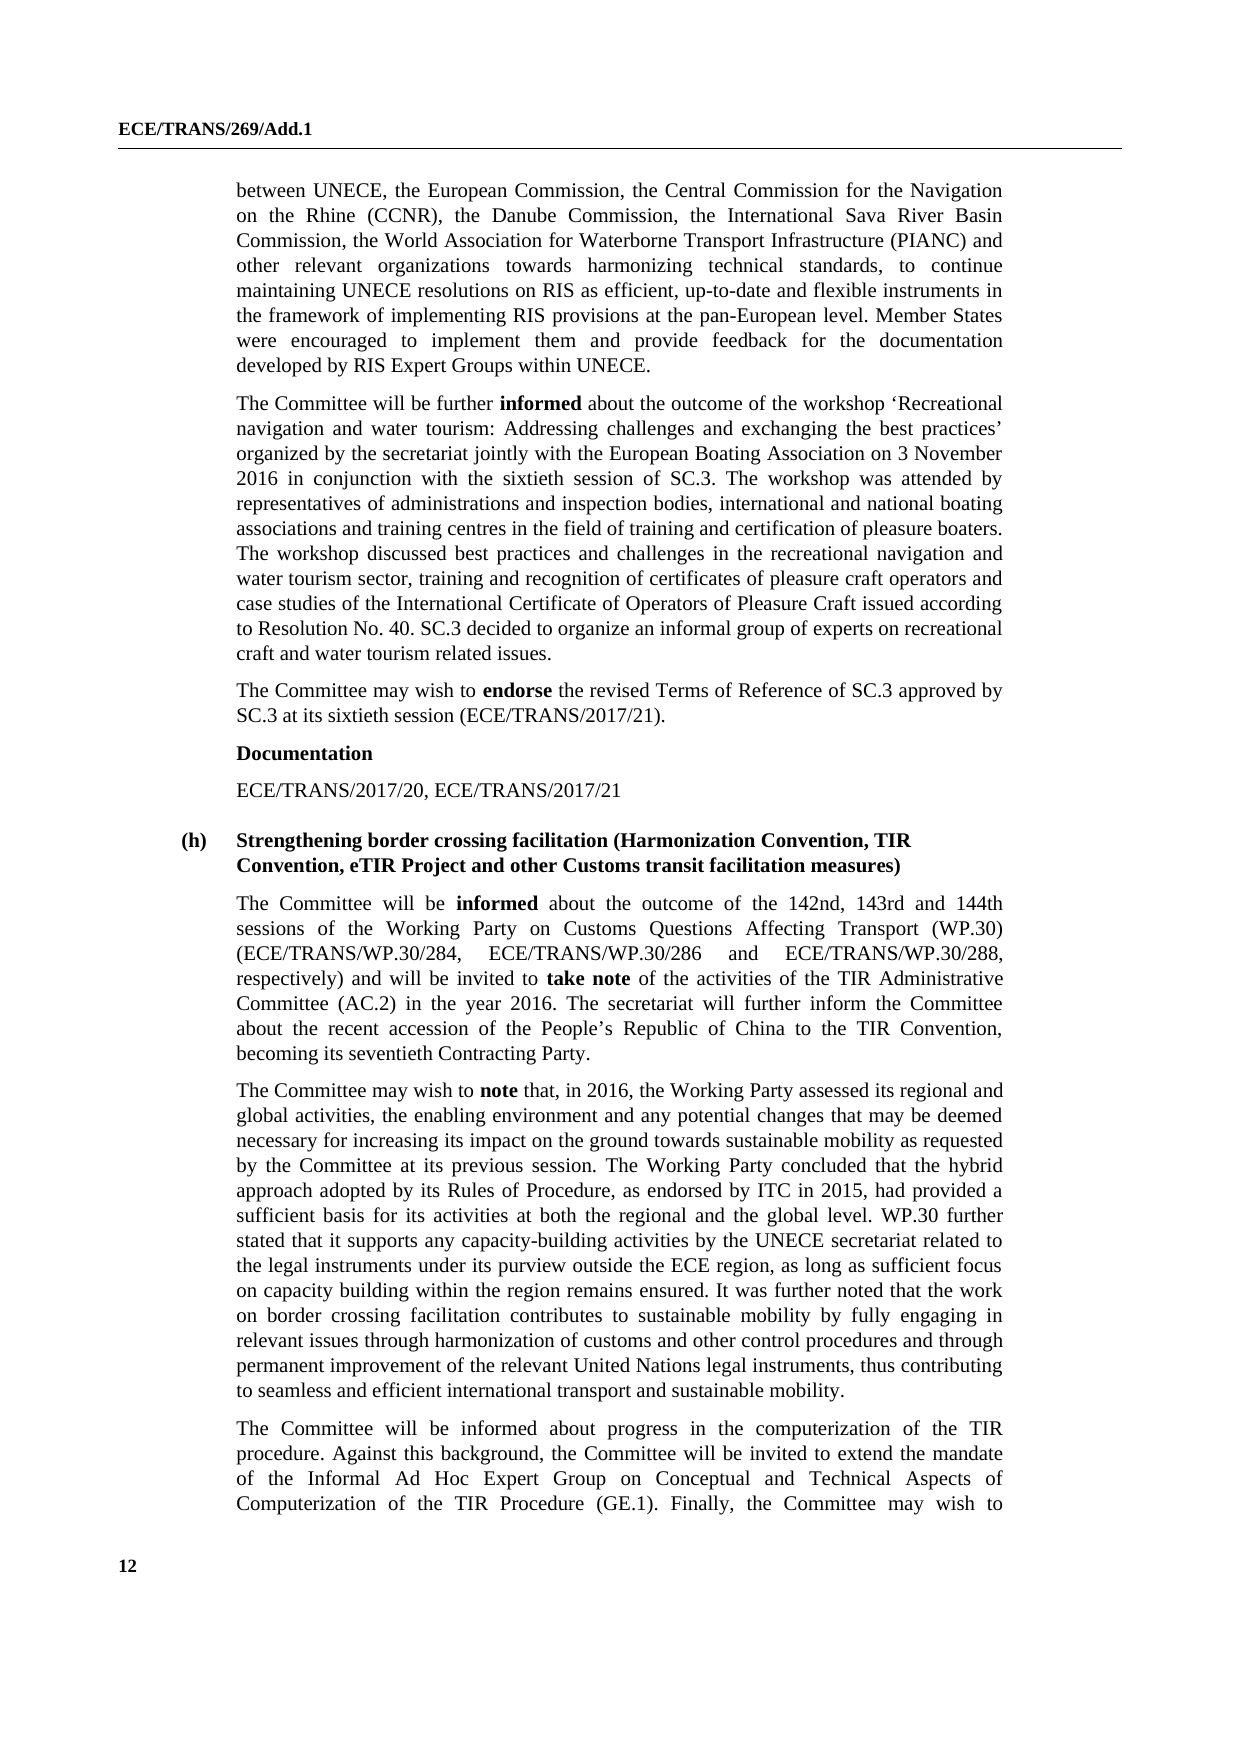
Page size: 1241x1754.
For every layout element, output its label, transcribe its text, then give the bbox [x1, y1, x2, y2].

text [236, 1415, 1004, 1515]
text (h) Strengthening border crossing facilitation (Harmonization Convention, TIR Convention, eTIR Project and other Customs transit facilitation measures) [118, 827, 1004, 877]
text ECE/TRANS/2017/20, ECE/TRANS/2017/21 [236, 777, 1004, 802]
text The Committee will be informed about the outcome of the 142nd, 143rd and 144th sessions of the Working Party on Customs Questions Affecting Transport (WP.30) (ECE/TRANS/WP.30/284, ECE/TRANS/WP.30/286 and ECE/TRANS/WP.30/288, respectively) and will be invited to take note of the activities of the TIR Administrative Committee (AC.2) in the year 2016. The secretariat will further inform the Committee about the recent accession of the People’s Republic of China to the TIR Convention, becoming its seventieth Contracting Party. [236, 890, 1004, 1065]
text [236, 177, 1004, 377]
text Documentation [236, 740, 1004, 765]
text The Committee will be further informed about the outcome of the workshop ‘Recreational navigation and water tourism: Addressing challenges and exchanging the best practices’ organized by the secretariat jointly with the European Boating Association on 3 November 2016 in conjunction with the sixtieth session of SC.3. The workshop was attended by representatives of administrations and inspection bodies, international and national boating associations and training centres in the field of training and certification of pleasure boaters. The workshop discussed best practices and challenges in the recreational navigation and water tourism sector, training and recognition of certificates of pleasure craft operators and case studies of the International Certificate of Operators of Pleasure Craft issued according to Resolution No. 40. SC.3 decided to organize an informal group of experts on recreational craft and water tourism related issues. [236, 390, 1004, 665]
text The Committee may wish to endorse the revised Terms of Reference of SC.3 approved by SC.3 at its sixtieth session (ECE/TRANS/2017/21). [236, 677, 1004, 727]
text The Committee may wish to note that, in 2016, the Working Party assessed its regional and global activities, the enabling environment and any potential changes that may be deemed necessary for increasing its impact on the ground towards sustainable mobility as requested by the Committee at its previous session. The Working Party concluded that the hybrid approach adopted by its Rules of Procedure, as endorsed by ITC in 2015, had provided a sufficient basis for its activities at both the regional and the global level. WP.30 further stated that it supports any capacity-building activities by the UNECE secretariat related to the legal instruments under its purview outside the ECE region, as long as sufficient focus on capacity building within the region remains ensured. It was further noted that the work on border crossing facilitation contributes to sustainable mobility by fully engaging in relevant issues through harmonization of customs and other control procedures and through permanent improvement of the relevant United Nations legal instruments, thus contributing to seamless and efficient international transport and sustainable mobility. [236, 1077, 1004, 1402]
